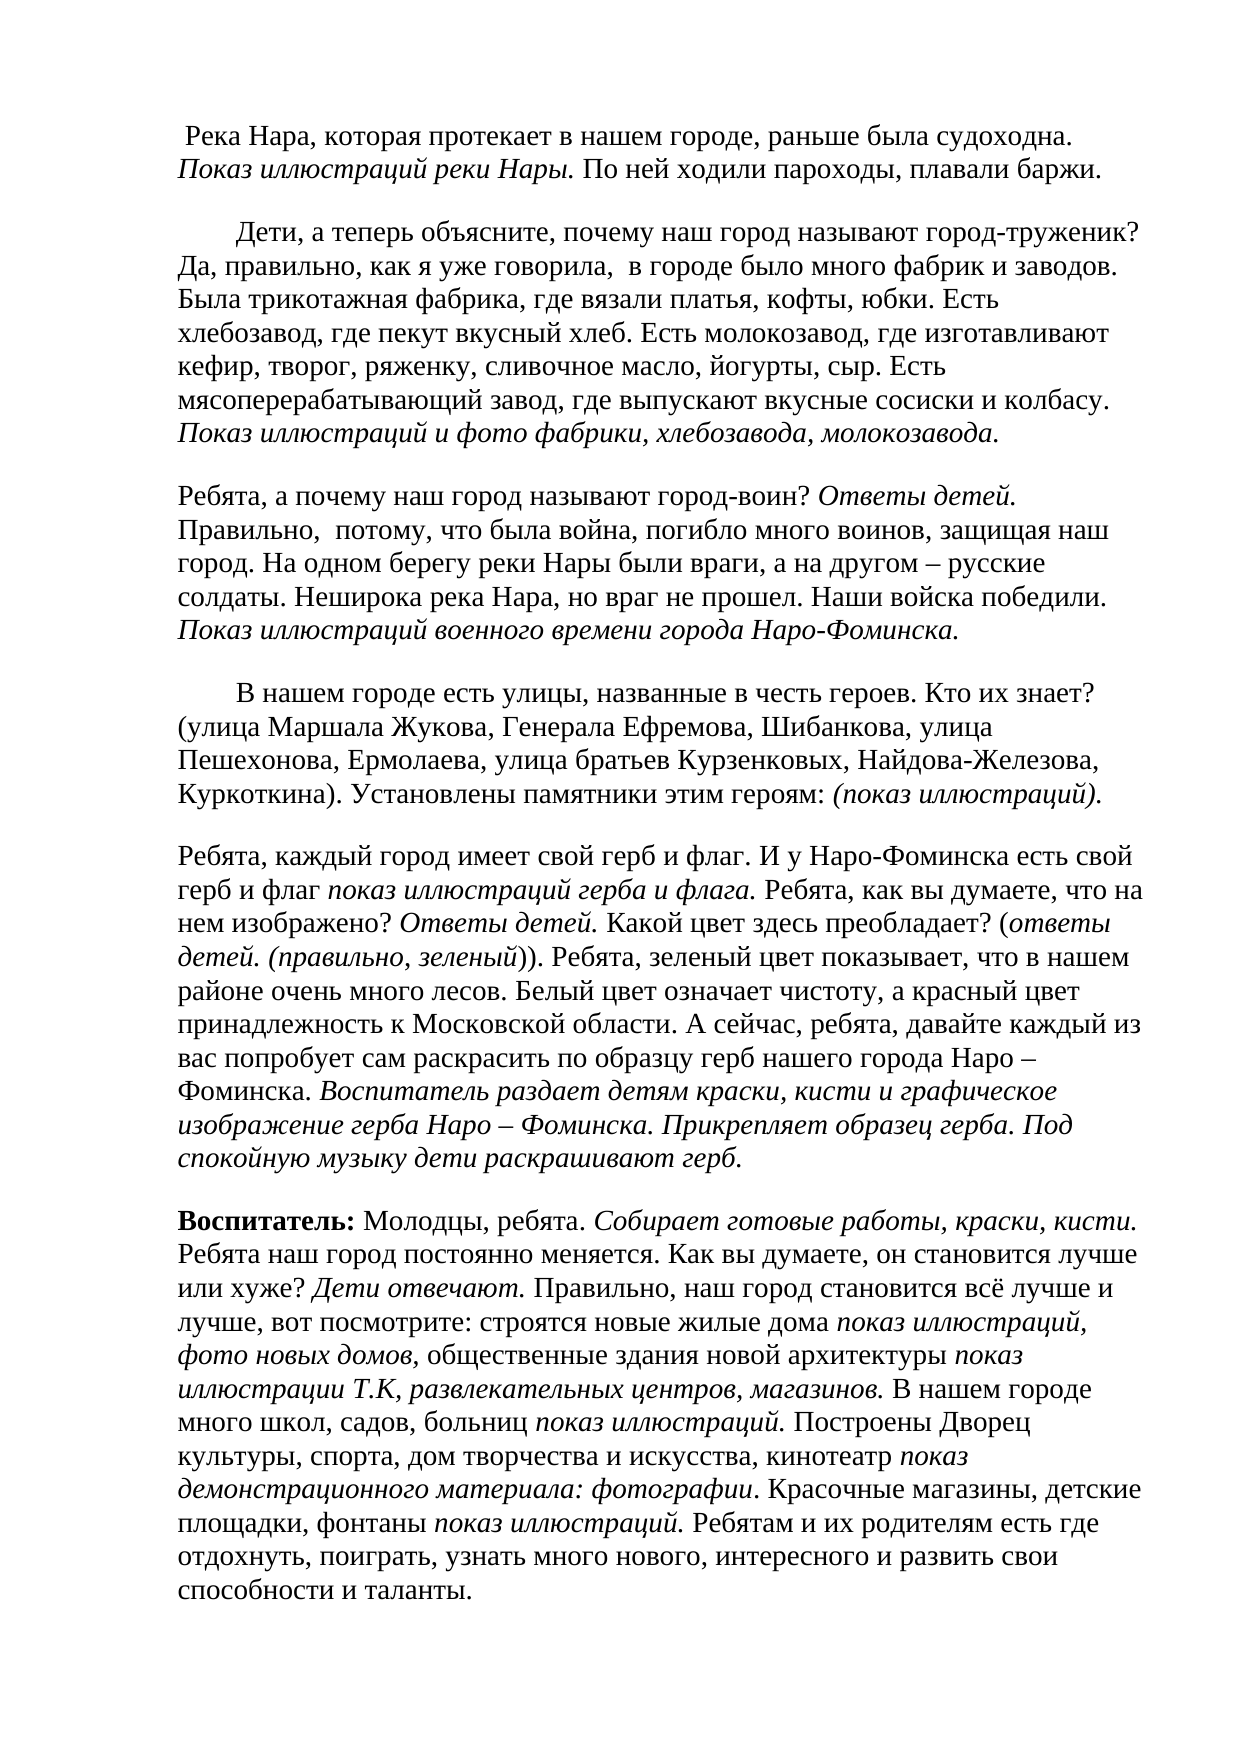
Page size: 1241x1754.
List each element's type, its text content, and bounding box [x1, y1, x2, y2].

text Ребята, каждый город имеет свой герб и флаг. И у Наро-Фоминска есть свой герб и флаг показ иллюстраций герба и флага. Ребята, как вы думаете, что на нем изображено? Ответы детей. Какой цвет здесь преобладает? (ответы детей. (правильно, зеленый)). Ребята, зеленый цвет показывает, что в нашем районе очень много лесов. Белый цвет означает чистоту, а красный цвет принадлежность к Московской области. А сейчас, ребята, давайте каждый из вас попробует сам раскрасить по образцу герб нашего города Наро – Фоминска. Воспитатель раздает детям краски, кисти и графическое изображение герба Наро – Фоминска. Прикрепляет образец герба. Под спокойную музыку дети раскрашивают герб. [177, 838, 1152, 1174]
text Ребята, а почему наш город называют город-воин? Ответы детей. Правильно, потому, что была война, погибло много воинов, защищая наш город. На одном берегу реки Нары были враги, а на другом – русские солдаты. Неширока река Нара, но враг не прошел. Наши войска победили. Показ иллюстраций военного времени города Наро-Фоминска. [177, 478, 1152, 646]
text Дети, а теперь объясните, почему наш город называют город-труженик? Да, правильно, как я уже говорила, в городе было много фабрик и заводов. Была трикотажная фабрика, где вязали платья, кофты, юбки. Есть хлебозавод, где пекут вкусный хлеб. Есть молокозавод, где изготавливают кефир, творог, ряженку, сливочное масло, йогурты, сыр. Есть мясоперерабатывающий завод, где выпускают вкусные сосиски и колбасу. Показ иллюстраций и фото фабрики, хлебозавода, молокозавода. [177, 214, 1152, 449]
text В нашем городе есть улицы, названные в честь героев. Кто их знает? (улица Маршала Жукова, Генерала Ефремова, Шибанкова, улица Пешехонова, Ермолаева, улица братьев Курзенковых, Найдова-Железова, Куркоткина). Установлены памятники этим героям: (показ иллюстраций). [177, 675, 1152, 809]
text Воспитатель: Молодцы, ребята. Собирает готовые работы, краски, кисти. Ребята наш город постоянно меняется. Как вы думаете, он становится лучше или хуже? Дети отвечают. Правильно, наш город становится всё лучше и лучше, вот посмотрите: строятся новые жилые дома показ иллюстраций, фото новых домов, общественные здания новой архитектуры показ иллюстрации Т.К, развлекательных центров, магазинов. В нашем городе много школ, садов, больниц показ иллюстраций. Построены Дворец культуры, спорта, дом творчества и искусства, кинотеатр показ демонстрационного материала: фотографии. Красочные магазины, детские площадки, фонтаны показ иллюстраций. Ребятам и их родителям есть где отдохнуть, поиграть, узнать много нового, интересного и развить свои способности и таланты. [177, 1203, 1152, 1606]
text Река Нара, которая протекает в нашем городе, раньше была судоходна. Показ иллюстраций реки Нары. По ней ходили пароходы, плавали баржи. [177, 118, 1152, 185]
